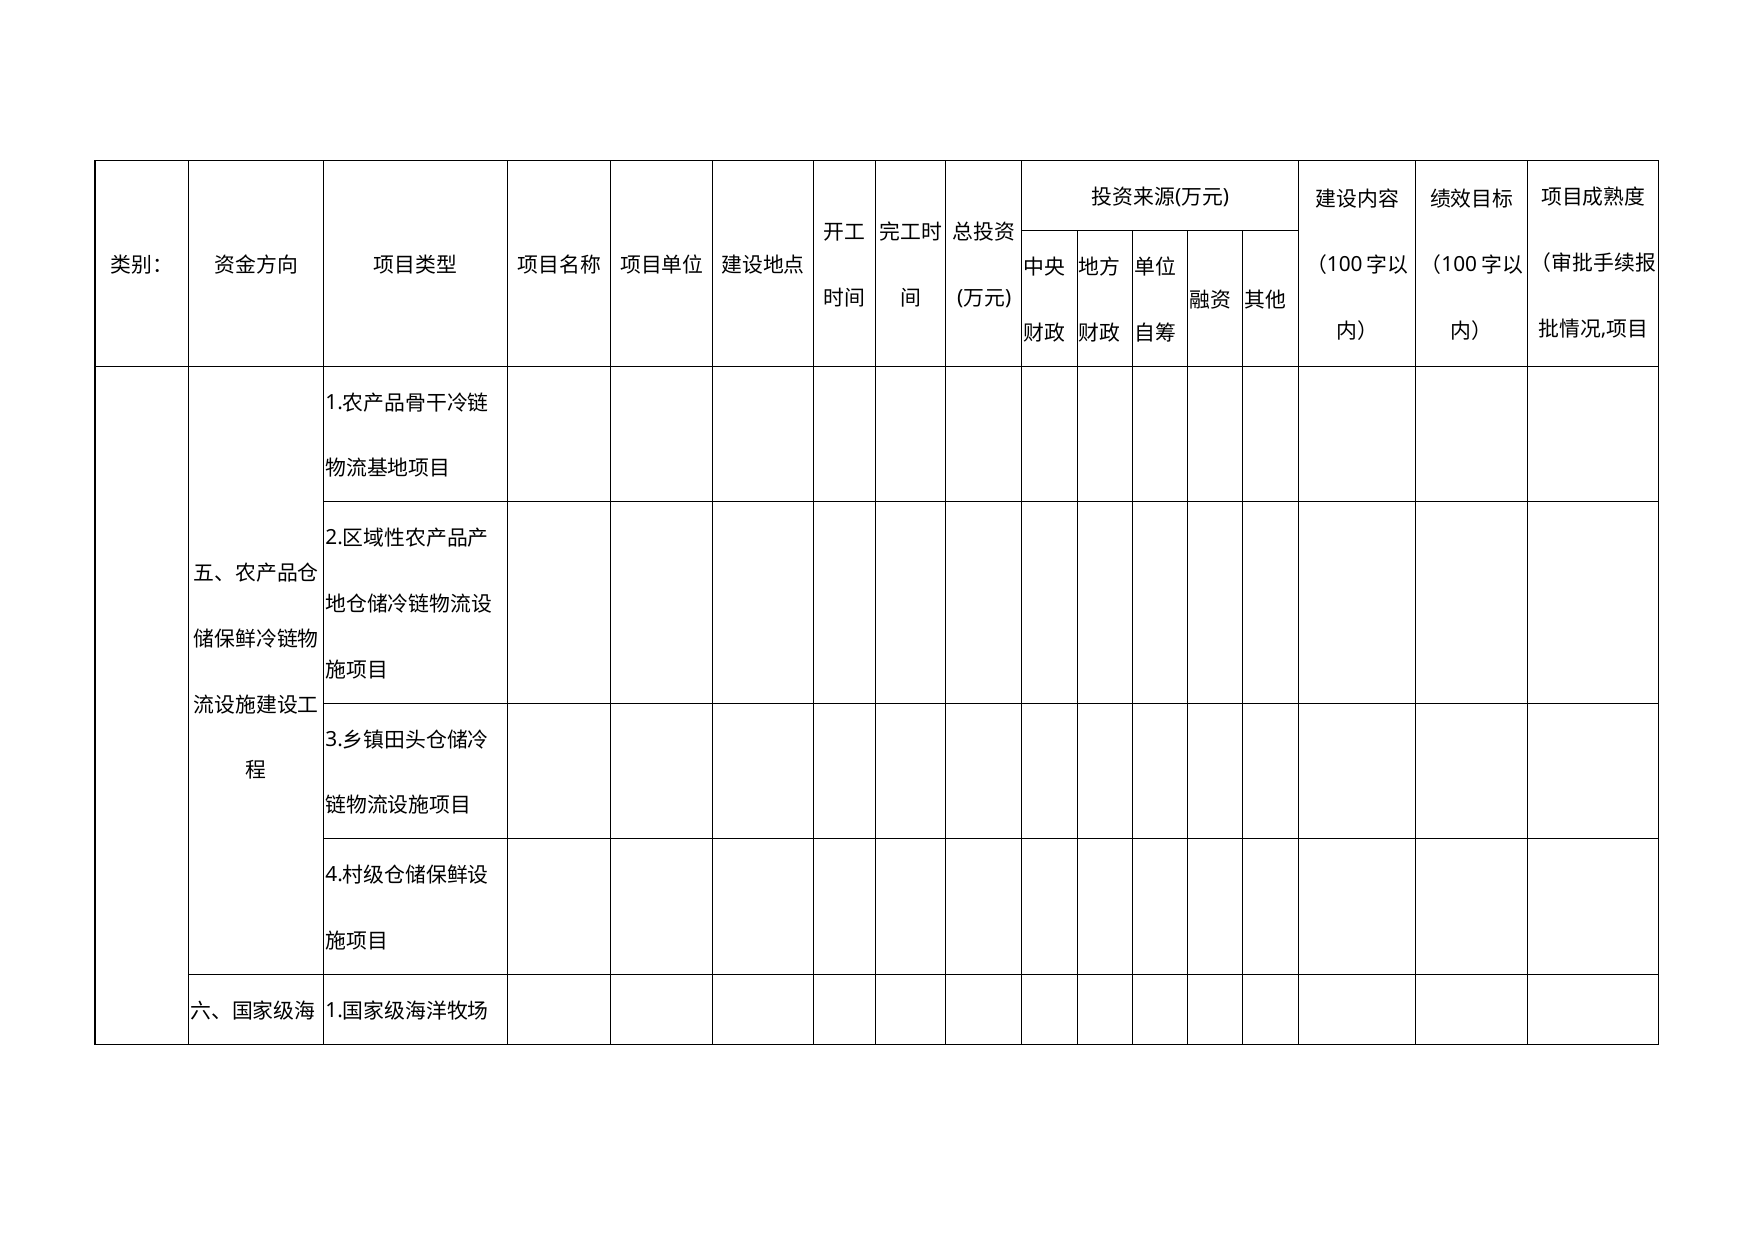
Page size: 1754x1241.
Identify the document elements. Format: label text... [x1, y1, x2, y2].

table_cell [713, 975, 813, 1044]
table_cell 1.国家级海洋牧场示范区项目 [324, 975, 507, 1044]
table_cell [1133, 704, 1187, 838]
table_cell [1078, 975, 1132, 1044]
table_cell [1416, 704, 1527, 838]
table_cell [1528, 839, 1658, 974]
table_cell [508, 704, 610, 838]
table_cell [946, 839, 1021, 974]
table_cell [1133, 839, 1187, 974]
table_cell 4.村级仓储保鲜设施项目 [324, 839, 507, 974]
table_cell [1133, 502, 1187, 702]
table_cell [713, 839, 813, 974]
table_cell [1416, 502, 1527, 702]
table_cell [1078, 704, 1132, 838]
table_cell [1528, 975, 1658, 1044]
table_cell [1133, 975, 1187, 1044]
table_cell [1243, 367, 1298, 501]
table_cell 单位 自筹 [1133, 231, 1187, 366]
table_cell [814, 975, 875, 1044]
table_cell [1188, 839, 1242, 974]
table_cell [1299, 839, 1415, 974]
table_cell [1078, 367, 1132, 501]
table_header 建设内容（100字以内） [1299, 161, 1415, 366]
table_header 类别： [96, 161, 188, 366]
table_cell [946, 502, 1021, 702]
table_cell [611, 502, 712, 702]
table_cell [713, 502, 813, 702]
table_cell [611, 839, 712, 974]
table_cell 1.农产品骨干冷链物流基地项目 [324, 367, 507, 501]
table_cell 2.区域性农产品产地仓储冷链物流设施项目 [324, 502, 507, 702]
table_cell [1078, 839, 1132, 974]
table_cell [876, 704, 945, 838]
table_cell [1022, 839, 1077, 974]
table_header 总投资 (万元) [946, 161, 1021, 366]
table_cell [1528, 502, 1658, 702]
table_cell [508, 367, 610, 501]
table_cell [1528, 704, 1658, 838]
table_cell [1188, 975, 1242, 1044]
table_cell [1416, 367, 1527, 501]
table_cell [1243, 704, 1298, 838]
table_header 项目单位 [611, 161, 712, 366]
table_cell 中央 财政 [1022, 231, 1077, 366]
table_cell [1022, 502, 1077, 702]
table_cell [1133, 367, 1187, 501]
table_cell [611, 975, 712, 1044]
table_cell [1299, 367, 1415, 501]
table_header 开工时间 [814, 161, 875, 366]
table_cell [876, 839, 945, 974]
table_cell 地方 财政 [1078, 231, 1132, 366]
table_header 项目类型 [324, 161, 507, 366]
table_header 项目名称 [508, 161, 610, 366]
table_cell [876, 367, 945, 501]
table_header 投资来源(万元) [1022, 161, 1298, 230]
table_cell [508, 975, 610, 1044]
table_cell [1188, 704, 1242, 838]
table_cell [1078, 502, 1132, 702]
table_cell 融资 [1188, 231, 1242, 366]
table_cell [876, 975, 945, 1044]
table_cell [713, 367, 813, 501]
table_cell [508, 839, 610, 974]
table_cell 其他 [1243, 231, 1298, 366]
table_header 绩效目标（100字以内） [1416, 161, 1527, 366]
table_header 完工时间 [876, 161, 945, 366]
table_header 资金方向 [189, 161, 323, 366]
table_cell [1022, 367, 1077, 501]
table_cell [814, 367, 875, 501]
table_cell [1299, 704, 1415, 838]
table_cell [1299, 502, 1415, 702]
table_cell 六、国家级海洋牧场示范区建设工程 [189, 975, 323, 1044]
table_cell [611, 367, 712, 501]
table_cell [876, 502, 945, 702]
table_cell [1188, 367, 1242, 501]
table_cell [946, 704, 1021, 838]
table_cell [814, 839, 875, 974]
table_cell [1416, 975, 1527, 1044]
table_cell [1528, 367, 1658, 501]
table_cell [1299, 975, 1415, 1044]
table_cell [814, 502, 875, 702]
table_header 建设地点 [713, 161, 813, 366]
table_cell [1416, 839, 1527, 974]
table_cell [814, 704, 875, 838]
table_cell 3.乡镇田头仓储冷链物流设施项目 [324, 704, 507, 838]
table_cell [1022, 704, 1077, 838]
table_cell [946, 975, 1021, 1044]
table_cell [1243, 975, 1298, 1044]
table_cell [508, 502, 610, 702]
table_cell [946, 367, 1021, 501]
table_header 项目成熟度（审批手续报批情况,项目建设情况等） [1528, 161, 1658, 366]
table_cell [1022, 975, 1077, 1044]
table_cell 五、农产品仓储保鲜冷链物流设施建设工程 [189, 367, 323, 974]
table_cell [1243, 502, 1298, 702]
table_cell [1188, 502, 1242, 702]
table_cell [713, 704, 813, 838]
table_cell [1243, 839, 1298, 974]
table_cell [611, 704, 712, 838]
